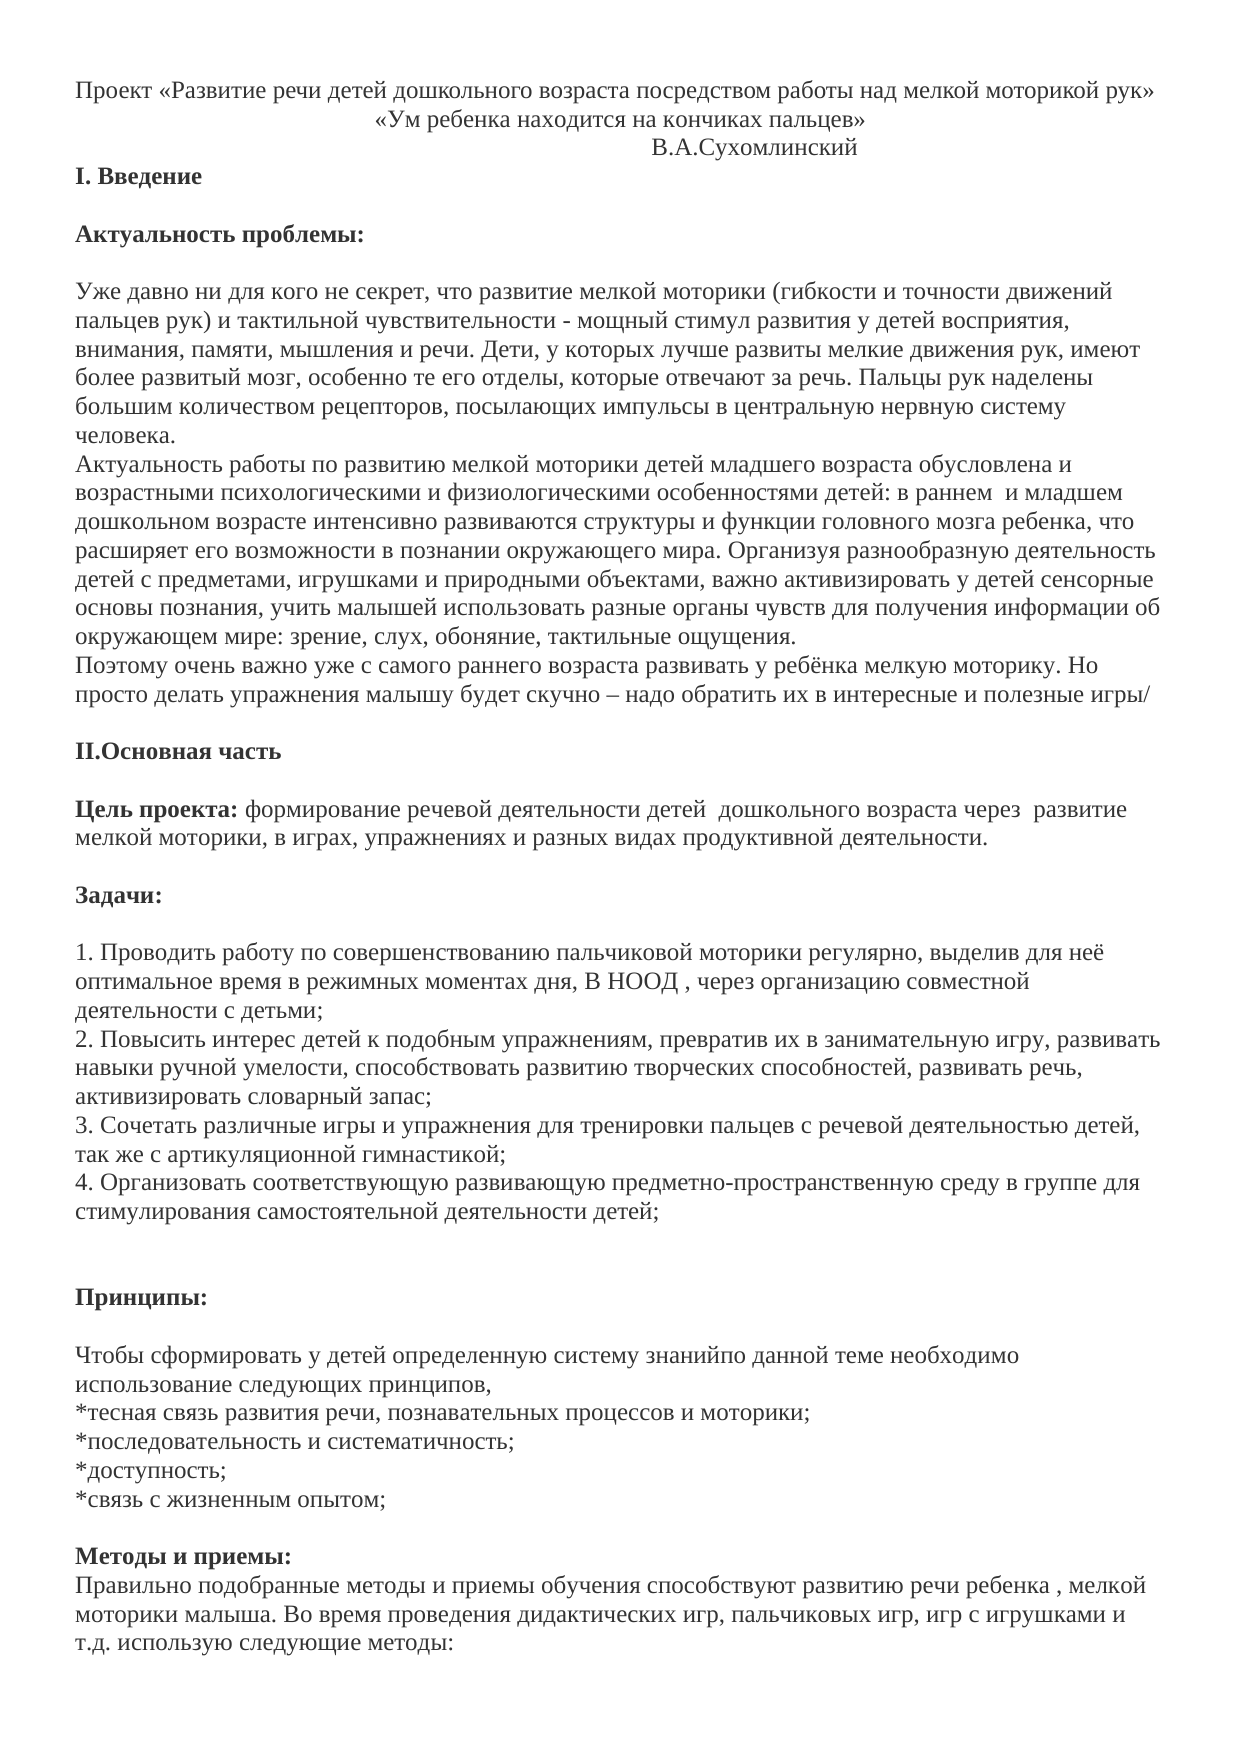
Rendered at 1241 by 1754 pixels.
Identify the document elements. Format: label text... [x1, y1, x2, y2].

text Актуальность работы по развитию мелкой моторики детей младшего возраста обусловлена и возрастными психологическими и физиологическими особенностями детей: в раннем и младшем дошкольном возрасте интенсивно развиваются структуры и функции головного мозга ребенка, что расширяет его возможности в познании окружающего мира. Организуя разнообразную деятельность детей с предметами, игрушками и природными объектами, важно активизировать у детей сенсорные основы познания, учить малышей использовать разные органы чувств для получения информации об окружающем мире: зрение, слух, обоняние, тактильные ощущения. [75, 449, 1165, 650]
text 1. Проводить работу по совершенствованию пальчиковой моторики регулярно, выделив для неё оптимальное время в режимных моментах дня, В НООД , через организацию совместной деятельности с детьми; [75, 937, 1165, 1024]
text *связь с жизненным опытом; [75, 1484, 1165, 1512]
text *последовательность и систематичность; [75, 1426, 1165, 1455]
text Поэтому очень важно уже с самого раннего возраста развивать у ребёнка мелкую моторику. Но просто делать упражнения малышу будет скучно – надо обратить их в интересные и полезные игры/ [75, 650, 1165, 707]
text Задачи: [75, 880, 1165, 909]
text Уже давно ни для кого не секрет, что развитие мелкой моторики (гибкости и точности движений пальцев рук) и тактильной чувствительности - мощный стимул развития у детей восприятия, внимания, памяти, мышления и речи. Дети, у которых лучше развиты мелкие движения рук, имеют более развитый мозг, особенно те его отделы, которые отвечают за речь. Пальцы рук наделены большим количеством рецепторов, посылающих импульсы в центральную нервную систему человека. [75, 276, 1165, 449]
text II.Основная часть [75, 736, 1165, 765]
text 2. Повысить интерес детей к подобным упражнениям, превратив их в занимательную игру, развивать навыки ручной умелости, способствовать развитию творческих способностей, развивать речь, активизировать словарный запас; [75, 1024, 1165, 1110]
text Цель проекта: формирование речевой деятельности детей дошкольного возраста через развитие мелкой моторики, в играх, упражнениях и разных видах продуктивной деятельности. [75, 794, 1165, 851]
text 4. Организовать соответствующую развивающую предметно-пространственную среду в группе для стимулирования самостоятельной деятельности детей; [75, 1167, 1165, 1225]
text Актуальность проблемы: [75, 219, 1165, 247]
text *доступность; [75, 1455, 1165, 1484]
subtitle Проект «Развитие речи детей дошкольного возраста посредством работы над мелкой моторикой рук» [75, 75, 1165, 104]
text 3. Сочетать различные игры и упражнения для тренировки пальцев с речевой деятельностью детей, так же с артикуляционной гимнастикой; [75, 1110, 1165, 1167]
text Правильно подобранные методы и приемы обучения способствуют развитию речи ребенка , мелкой моторики малыша. Во время проведения дидактических игр, пальчиковых игр, игр с игрушками и т.д. использую следующие методы: [75, 1570, 1165, 1656]
text I. Введение [75, 161, 1165, 190]
text «Ум ребенка находится на кончиках пальцев» В.А.Сухомлинский [75, 104, 1165, 161]
text Чтобы сформировать у детей определенную систему знанийпо данной теме необходимо использование следующих принципов, [75, 1340, 1165, 1397]
text *тесная связь развития речи, познавательных процессов и моторики; [75, 1397, 1165, 1426]
text Методы и приемы: [75, 1541, 1165, 1570]
text Принципы: [75, 1282, 1165, 1311]
